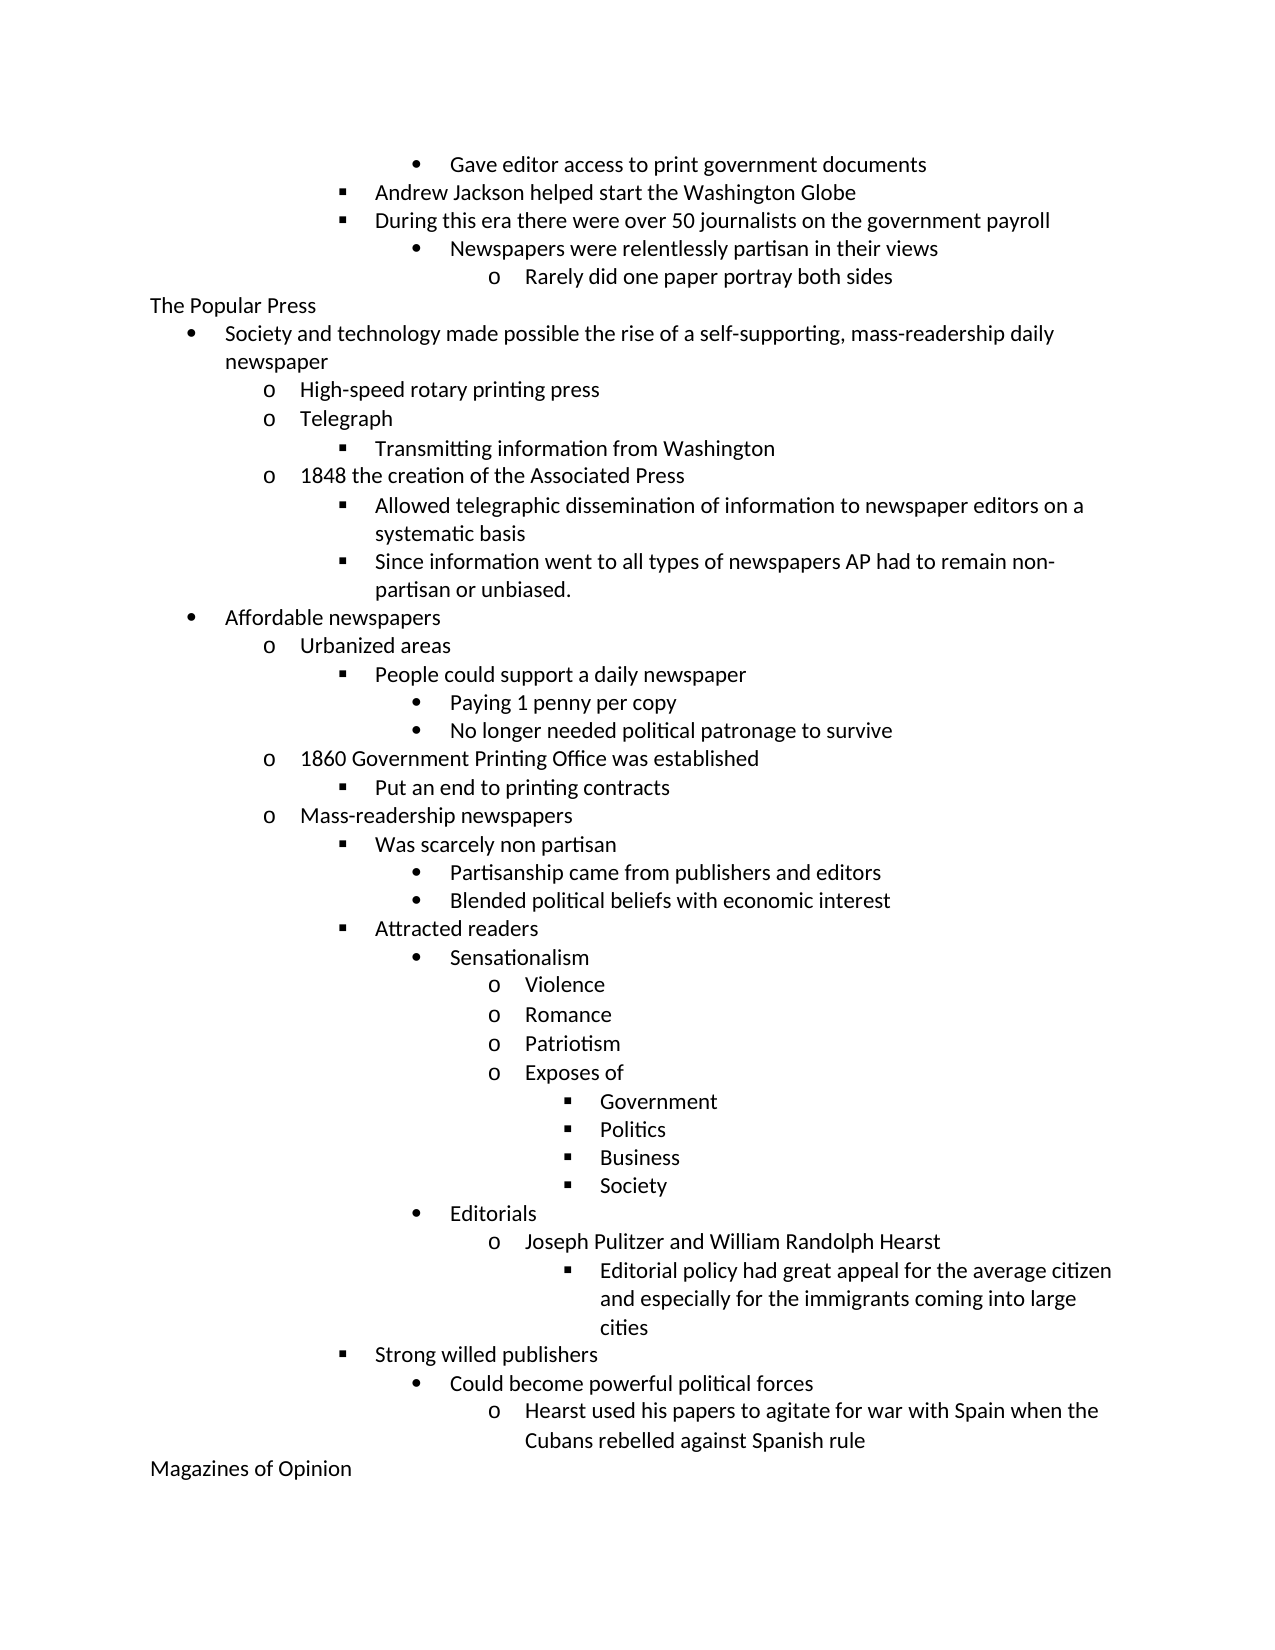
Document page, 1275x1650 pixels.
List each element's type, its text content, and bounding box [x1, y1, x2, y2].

list Hearst used his papers to agitate for war with Spain when the Cubans rebelled against Spanish rule [487, 1397, 1125, 1454]
list People could support a daily newspaper [337, 660, 1125, 688]
list Strong willed publishers [337, 1341, 1125, 1369]
text The Popular Press [150, 291, 1125, 319]
list Exposes of [487, 1058, 1125, 1087]
list Attracted readers [337, 914, 1125, 943]
list No longer needed political patronage to survive [412, 716, 1125, 744]
list Patriotism [487, 1029, 1125, 1058]
list Blended political beliefs with economic interest [412, 887, 1125, 914]
list Mass-readership newspapers [262, 801, 1125, 831]
list Violence [487, 971, 1125, 1000]
list Editorial policy had great appeal for the average citizen and especially for the immigrants coming into large cities [562, 1257, 1125, 1341]
list Society [562, 1171, 1125, 1199]
list Transmitting information from Washington [337, 434, 1125, 462]
list Could become powerful political forces [412, 1369, 1125, 1397]
list Partisanship came from publishers and editors [412, 858, 1125, 887]
list Andrew Jackson helped start the Washington Globe [337, 178, 1125, 206]
list Sensationalism [412, 943, 1125, 971]
list Urbanized areas [262, 631, 1125, 660]
list Politics [562, 1115, 1125, 1143]
list During this era there were over 50 journalists on the government payroll [337, 206, 1125, 234]
list High-speed rotary printing press [262, 375, 1125, 404]
list Romance [487, 1000, 1125, 1029]
list Joseph Pulitzer and William Randolph Hearst [487, 1227, 1125, 1257]
list Allowed telegraphic dissemination of information to newspaper editors on a systematic basis [337, 491, 1125, 547]
list Editorials [412, 1199, 1125, 1227]
list Put an end to printing contracts [337, 773, 1125, 801]
list Paying 1 penny per copy [412, 688, 1125, 716]
list 1860 Government Printing Office was established [262, 744, 1125, 773]
list Rarely did one paper portray both sides [487, 262, 1125, 291]
list Since information went to all types of newspapers AP had to remain non-partisan or unbiased. [337, 547, 1125, 603]
list Was scarcely non partisan [337, 831, 1125, 858]
list Society and technology made possible the rise of a self-supporting, mass-readership daily newspaper [187, 319, 1125, 375]
list Newspapers were relentlessly partisan in their views [412, 234, 1125, 262]
list Telegraph [262, 404, 1125, 434]
list Government [562, 1087, 1125, 1115]
list 1848 the creation of the Associated Press [262, 462, 1125, 491]
text Magazines of Opinion [150, 1454, 1125, 1482]
list Affordable newspapers [187, 603, 1125, 631]
list Gave editor access to print government documents [412, 150, 1125, 178]
list Business [562, 1143, 1125, 1171]
